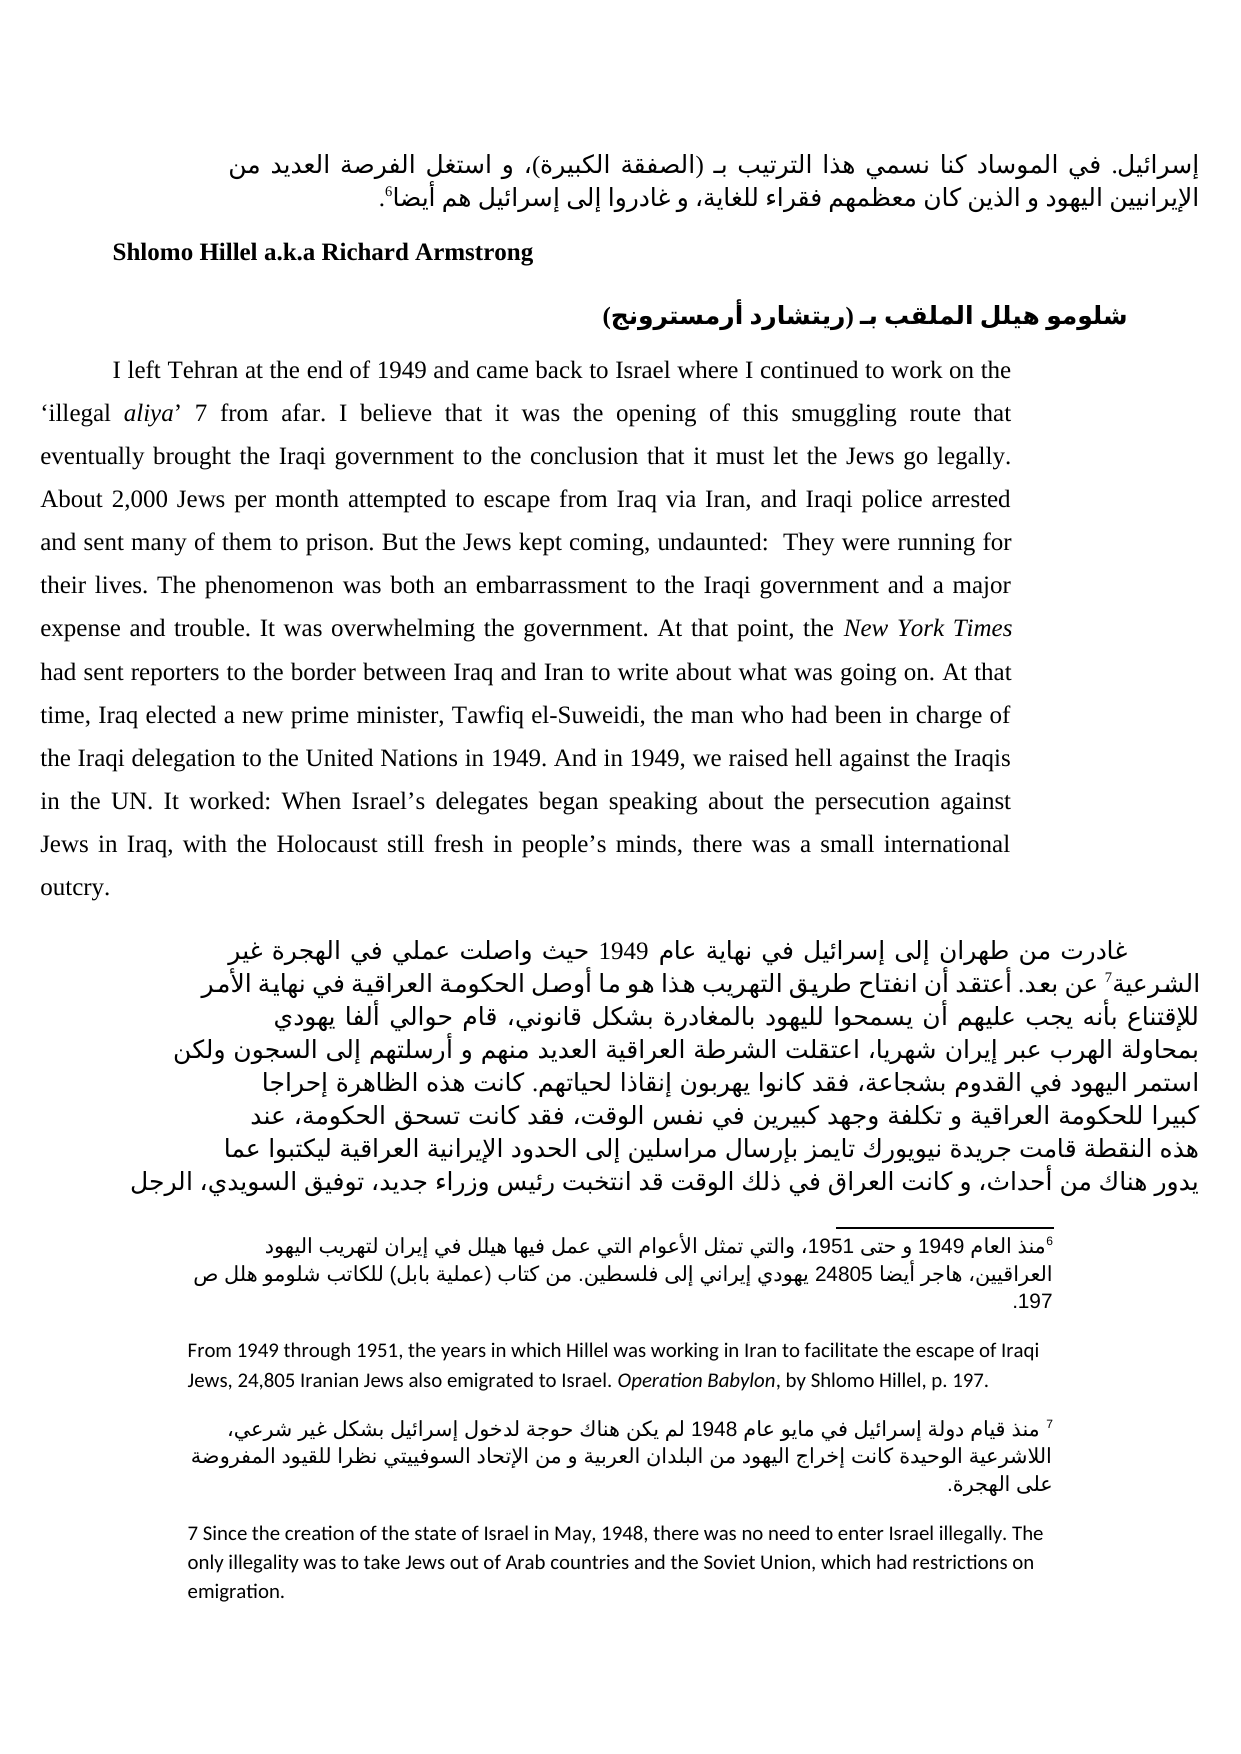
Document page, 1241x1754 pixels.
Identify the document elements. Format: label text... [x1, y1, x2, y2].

text غادرت من طهران إلى إسرائيل في نهاية عام 1949 حيث واصلت عملي في الهجرة غير الشرعية عن بعد. أعتقد أن انفتاح طريق التهريب هذا هو ما أوصل الحكومة العراقية في نهاية الأمر للإقتناع بأنه يجب عليهم أن يسمحوا لليهود بالمغادرة بشكل قانوني، قام حوالي ألفا يهودي بمحاولة الهرب عبر إيران شهريا، اعتقلت الشرطة العراقية العديد منهم و أرسلتهم إلى السجون ولكن استمر اليهود في القدوم بشجاعة، فقد كانوا يهربون إنقاذا لحياتهم. كانت هذه الظاهرة إحراجا كبيرا للحكومة العراقية و تكلفة وجهد كبيرين في نفس الوقت، فقد كانت تسحق الحكومة، عند هذه النقطة قامت جريدة نيويورك تايمز بإرسال مراسلين إلى الحدود الإيرانية العراقية ليكتبوا عما يدور هناك من أحداث، و كانت العراق في ذلك الوقت قد انتخبت رئيس وزراء جديد، توفيق السويدي، الرجل الذي كان يترأس الوفد العراقي إلى الأمم المتحدة في عام 1949 حيث كنا قد أثرنا ضجة كبيرة جدا ضد العراقيين. و نجح الأمر، كان هناك غضب و تعاطف عالميين عندما تحدث الوفد الإسرائيلي عن اضطهاد اليهود في العراق وكانت المحرقة اليهودية ما تزال في الأذهان. [228, 936, 1200, 1196]
text Shlomo Hillel a.k.a Richard Armstrong [40, 237, 1012, 266]
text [228, 150, 1200, 212]
text I left Tehran at the end of 1949 and came back to Israel where I continued to work on the ‘illegal aliya’ 7 from afar. I believe that it was the opening of this smuggling route that eventually brought the Iraqi government to the conclusion that it must let the Jews go legally. About 2,000 Jews per month attempted to escape from Iraq via Iran, and Iraqi police arrested and sent many of them to prison. But the Jews kept coming, undaunted: They were running for their lives. The phenomenon was both an embarrassment to the Iraqi government and a major expense and trouble. It was overwhelming the government. At that point, the New York Times had sent reporters to the border between Iraq and Iran to write about what was going on. At that time, Iraq elected a new prime minister, Tawfiq el-Suweidi, the man who had been in charge of the Iraqi delegation to the United Nations in 1949. And in 1949, we raised hell against the Iraqis in the UN. It worked: When Israel’s delegates began speaking about the persecution against Jews in Iraq, with the Holocaust still fresh in people’s minds, there was a small international outcry. [40, 355, 1012, 901]
text شلومو هيلل الملقب بـ (ريتشارد أرمسترونج) [228, 301, 1200, 329]
